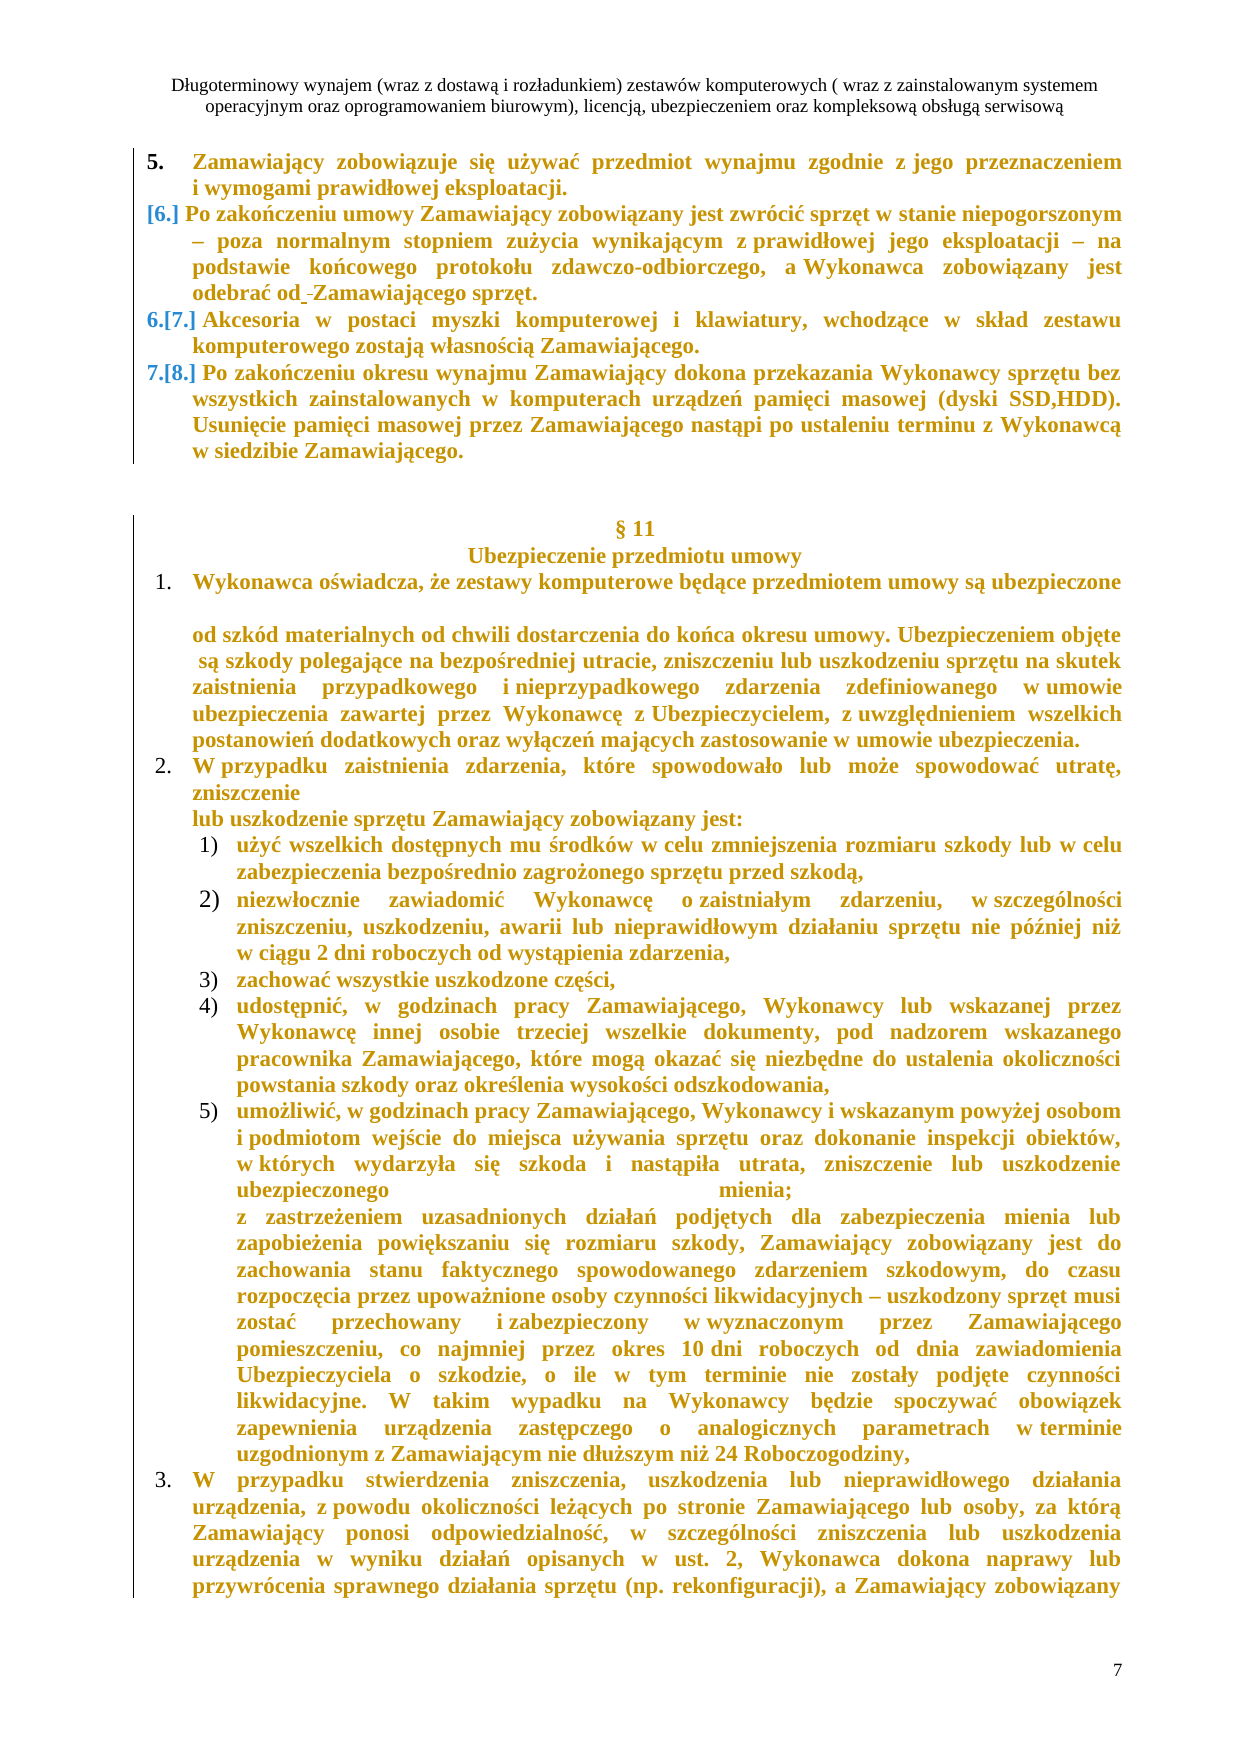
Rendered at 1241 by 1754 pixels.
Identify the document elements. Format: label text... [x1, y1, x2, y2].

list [154, 1466, 1122, 1598]
list W przypadku zaistnienia zdarzenia, które spowodowało lub może spowodować utratę, zniszczenie lub uszkodzenie sprzętu Zamawiający zobowiązany jest: [154, 752, 1122, 832]
list niezwłocznie zawiadomić Wykonawcę o zaistniałym zdarzeniu, w szczególności zniszczeniu, uszkodzeniu, awarii lub nieprawidłowym działaniu sprzętu nie później niż w ciągu 2 dni roboczych od wystąpienia zdarzenia, [199, 884, 1122, 966]
list użyć wszelkich dostępnych mu środków w celu zmniejszenia rozmiaru szkody lub w celu zabezpieczenia bezpośrednio zagrożonego sprzętu przed szkodą, [199, 832, 1122, 884]
list Po zakończeniu okresu wynajmu Zamawiający dokona przekazania Wykonawcy sprzętu bez wszystkich zainstalowanych w komputerach urządzeń pamięci masowej (dyski SSD,HDD). Usunięcie pamięci masowej przez Zamawiającego nastąpi po ustaleniu terminu z Wykonawcą w siedzibie Zamawiającego. [147, 358, 1122, 464]
list udostępnić, w godzinach pracy Zamawiającego, Wykonawcy lub wskazanej przez Wykonawcę innej osobie trzeciej wszelkie dokumenty, pod nadzorem wskazanego pracownika Zamawiającego, które mogą okazać się niezbędne do ustalenia okoliczności powstania szkody oraz określenia wysokości odszkodowania, [199, 992, 1122, 1097]
list umożliwić, w godzinach pracy Zamawiającego, Wykonawcy i wskazanym powyżej osobom i podmiotom wejście do miejsca używania sprzętu oraz dokonanie inspekcji obiektów, w których wydarzyła się szkoda i nastąpiła utrata, zniszczenie lub uszkodzenie ubezpieczonego mienia; z zastrzeżeniem uzasadnionych działań podjętych dla zabezpieczenia mienia lub zapobieżenia powiększaniu się rozmiaru szkody, Zamawiający zobowiązany jest do zachowania stanu faktycznego spowodowanego zdarzeniem szkodowym, do czasu rozpoczęcia przez upoważnione osoby czynności likwidacyjnych – uszkodzony sprzęt musi zostać przechowany i zabezpieczony w wyznaczonym przez Zamawiającego pomieszczeniu, co najmniej przez okres 10 dni roboczych od dnia zawiadomienia Ubezpieczyciela o szkodzie, o ile w tym terminie nie zostały podjęte czynności likwidacyjne. W takim wypadku na Wykonawcy będzie spoczywać obowiązek zapewnienia urządzenia zastępczego o analogicznych parametrach w terminie uzgodnionym z Zamawiającym nie dłuższym niż 24 Roboczogodziny, [199, 1097, 1122, 1466]
text § 11 [148, 515, 1122, 542]
list Zamawiający zobowiązuje się używać przedmiot wynajmu zgodnie z jego przeznaczeniem i wymogami prawidłowej eksploatacji. [147, 148, 1122, 200]
list Wykonawca oświadcza, że zestawy komputerowe będące przedmiotem umowy są ubezpieczone od szkód materialnych od chwili dostarczenia do końca okresu umowy. Ubezpieczeniem objęte są szkody polegające na bezpośredniej utracie, zniszczeniu lub uszkodzeniu sprzętu na skutek zaistnienia przypadkowego i nieprzypadkowego zdarzenia zdefiniowanego w umowie ubezpieczenia zawartej przez Wykonawcę z Ubezpieczycielem, z uwzględnieniem wszelkich postanowień dodatkowych oraz wyłączeń mających zastosowanie w umowie ubezpieczenia. [154, 568, 1122, 752]
list zachować wszystkie uszkodzone części, [199, 966, 1122, 992]
text Ubezpieczenie przedmiotu umowy [148, 542, 1122, 568]
list Akcesoria w postaci myszki komputerowej i klawiatury, wchodzące w skład zestawu komputerowego zostają własnością Zamawiającego. [147, 306, 1122, 358]
list Po zakończeniu umowy Zamawiający zobowiązany jest zwrócić sprzęt w stanie niepogorszonym – poza normalnym stopniem zużycia wynikającym z prawidłowej jego eksploatacji – na podstawie końcowego protokołu zdawczo-odbiorczego, a Wykonawca zobowiązany jest odebrać odZamawiającego sprzęt. [147, 200, 1122, 306]
